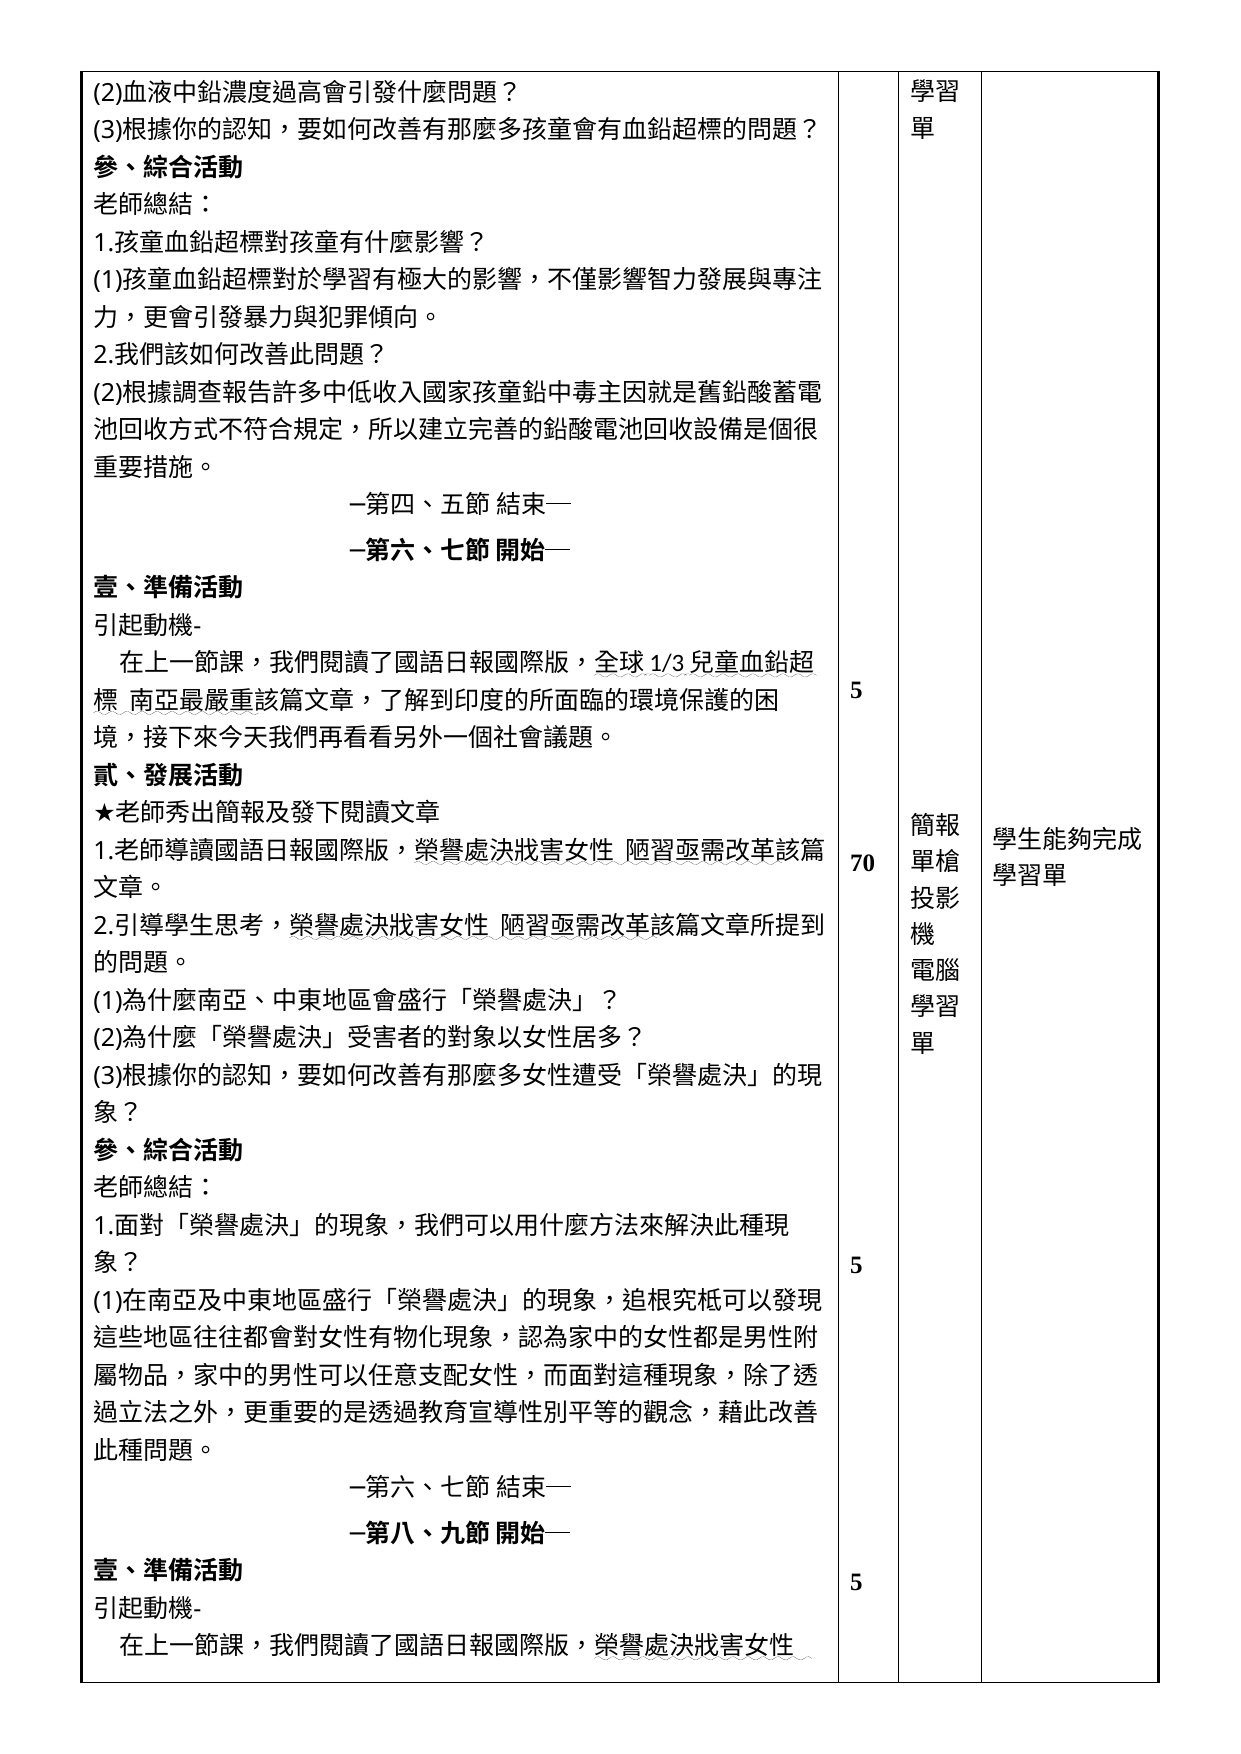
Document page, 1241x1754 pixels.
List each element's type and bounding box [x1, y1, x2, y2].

table_cell [982, 72, 1157, 1682]
table_cell [83, 72, 838, 1682]
table_cell [899, 72, 981, 1682]
table_cell [839, 72, 898, 1682]
